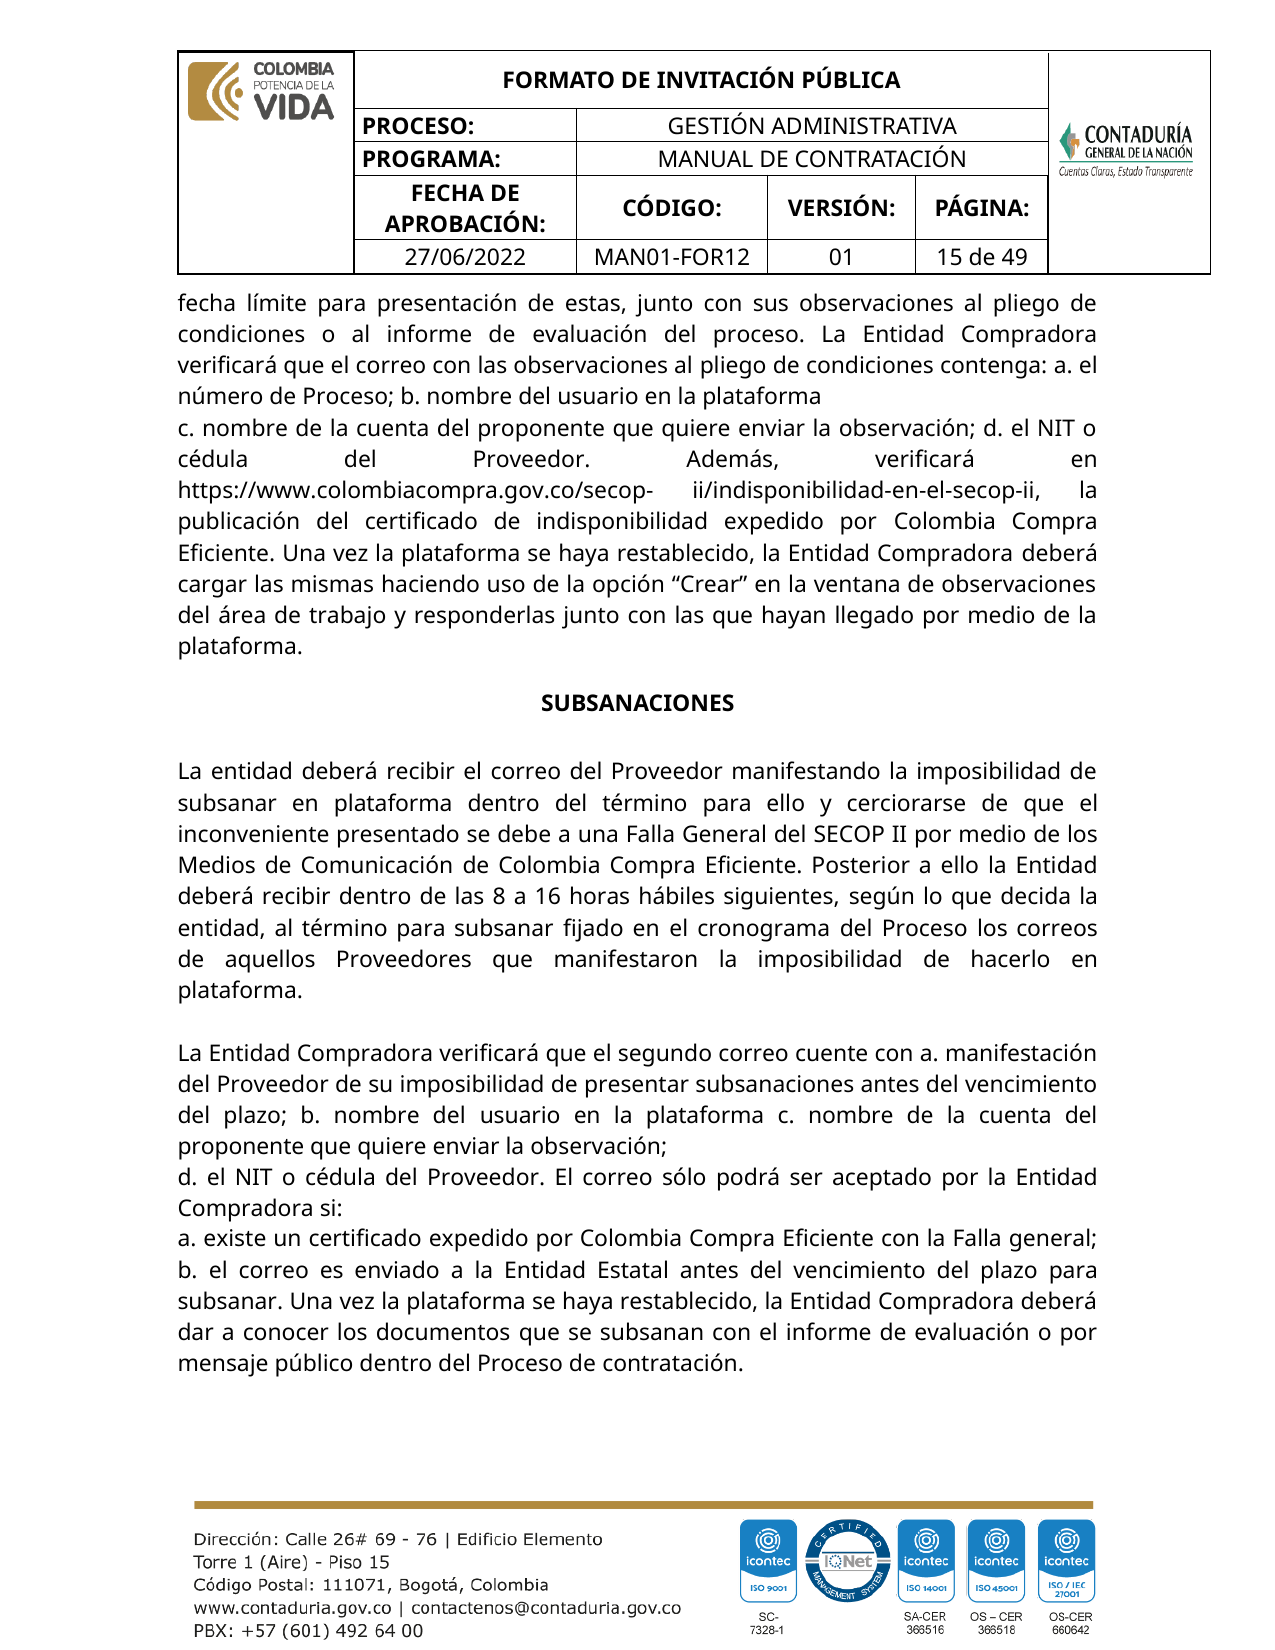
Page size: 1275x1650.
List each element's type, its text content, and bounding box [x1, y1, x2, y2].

picture [0, 1469, 1275, 1650]
text La entidad deberá recibir el correo del Proveedor manifestando la imposibilidad de subsanar en plataforma dentro del término para ello y cerciorarse de que el inconveniente presentado se debe a una Falla General del SECOP II por medio de los Medios de Comunicación de Colombia Compra Eficiente. Posterior a ello la Entidad deberá recibir dentro de las 8 a 16 horas hábiles siguientes, según lo que decida la entidad, al término para subsanar fijado en el cronograma del Proceso los correos de aquellos Proveedores que manifestaron la imposibilidad de hacerlo en plataforma. [177, 755, 1098, 1005]
text La Entidad Compradora verificará que el segundo correo cuente con a. manifestación del Proveedor de su imposibilidad de presentar subsanaciones antes del vencimiento del plazo; b. nombre del usuario en la plataforma c. nombre de la cuenta del proponente que quiere enviar la observación; [177, 1036, 1098, 1161]
subtitle SUBSANACIONES [177, 686, 1098, 718]
text c. nombre de la cuenta del proponente que quiere enviar la observación; d. el NIT o cédula del Proveedor. Además, verificará en https://www.colombiacompra.gov.co/secop- ii/indisponibilidad-en-el-secop-ii, la publicación del certificado de indisponibilidad expedido por Colombia Compra Eficiente. Una vez la plataforma se haya restablecido, la Entidad Compradora deberá cargar las mismas haciendo uso de la opción “Crear” en la ventana de observaciones del área de trabajo y responderlas junto con las que hayan llegado por medio de la plataforma. [177, 411, 1098, 661]
text a. existe un certificado expedido por Colombia Compra Eficiente con la Falla general; b. el correo es enviado a la Entidad Estatal antes del vencimiento del plazo para subsanar. Una vez la plataforma se haya restablecido, la Entidad Compradora deberá dar a conocer los documentos que se subsanan con el informe de evaluación o por mensaje público dentro del Proceso de contratación. [177, 1222, 1098, 1378]
text d. el NIT o cédula del Proveedor. El correo sólo podrá ser aceptado por la Entidad Compradora si: [177, 1161, 1098, 1222]
picture [1049, 111, 1204, 189]
picture [186, 53, 344, 126]
